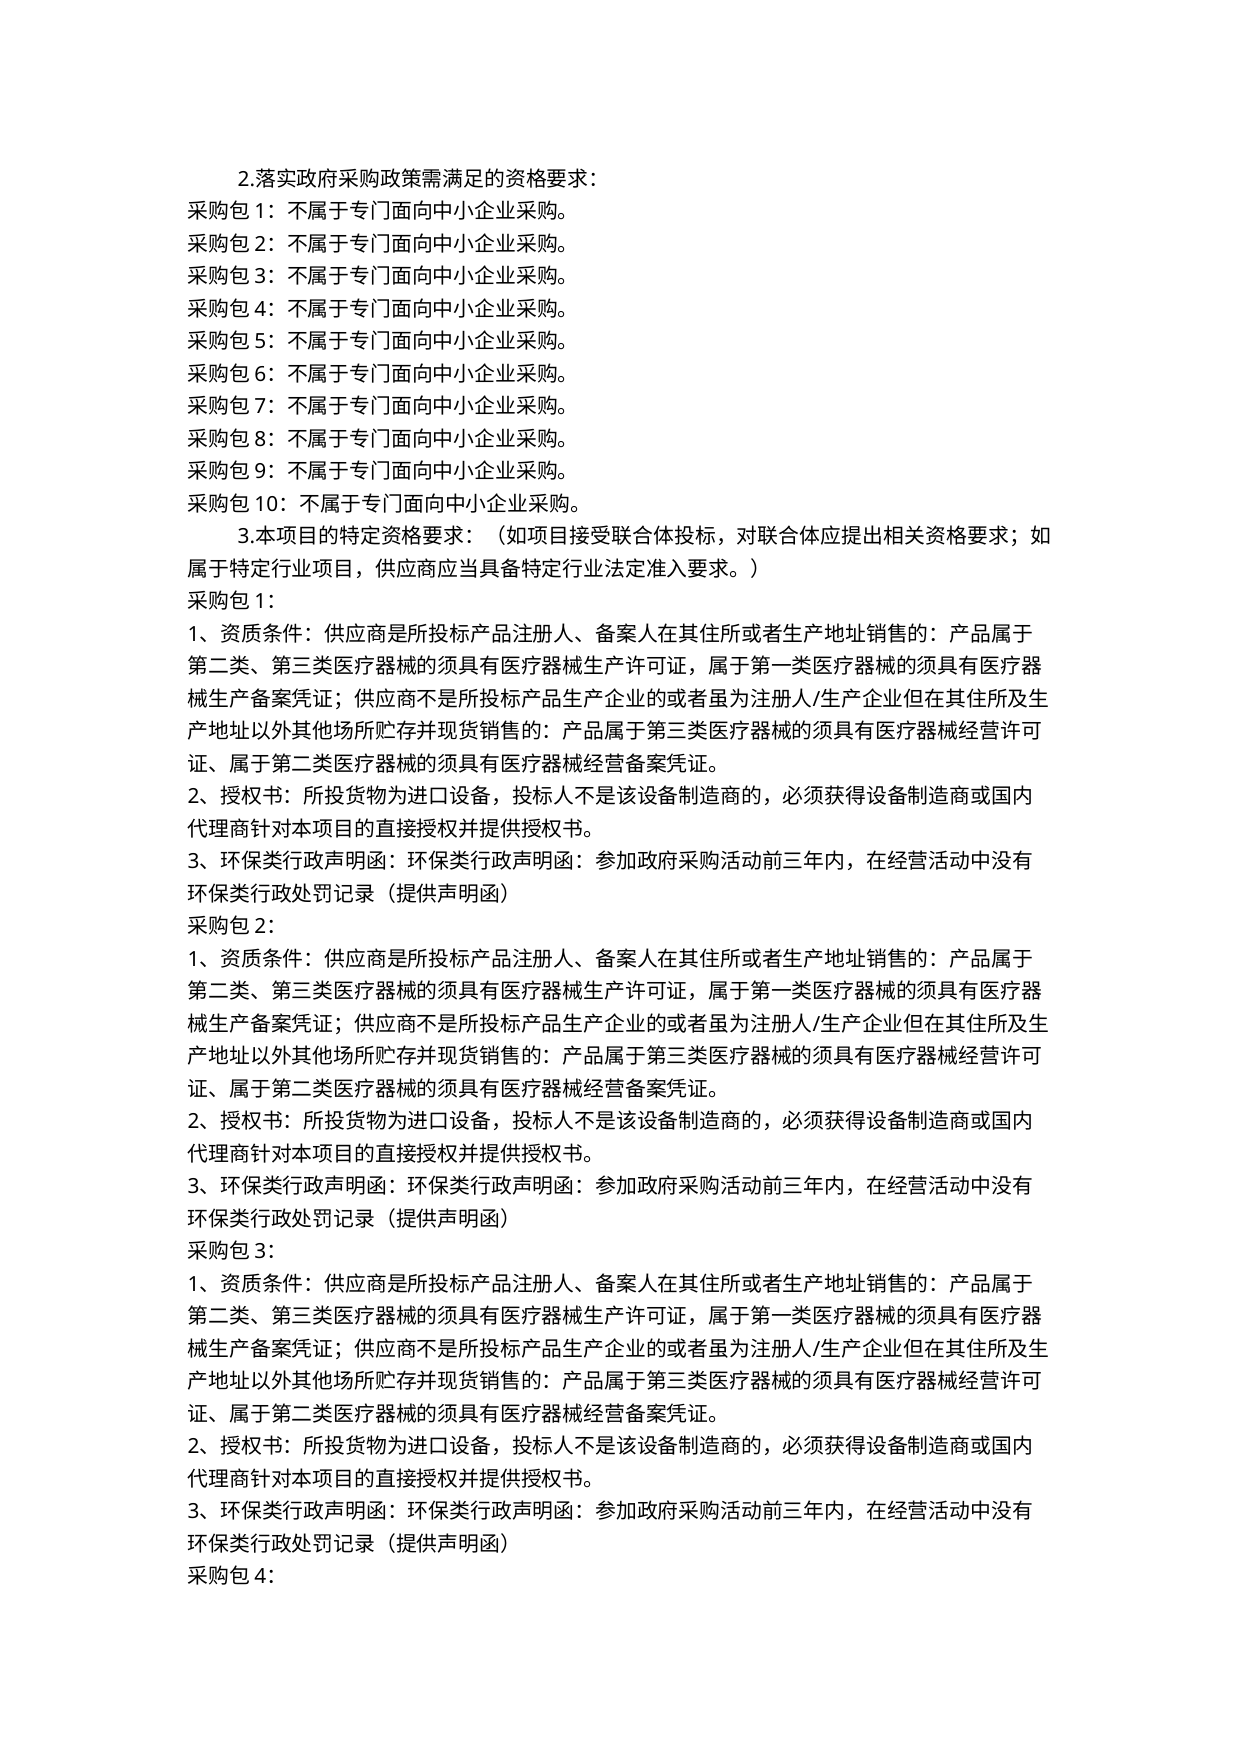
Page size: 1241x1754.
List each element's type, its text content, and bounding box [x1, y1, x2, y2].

text 采购包9：不属于专门面向中小企业采购。 [187, 454, 1053, 487]
text 2、授权书：所投货物为进口设备，投标人不是该设备制造商的，必须获得设备制造商或国内代理商针对本项目的直接授权并提供授权书。 [187, 779, 1053, 844]
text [187, 1267, 1053, 1429]
text 采购包1： [187, 584, 1053, 617]
text 采购包1：不属于专门面向中小企业采购。 [187, 194, 1053, 227]
text 采购包4： [187, 1559, 1053, 1592]
text 采购包6：不属于专门面向中小企业采购。 [187, 357, 1053, 389]
text 3、环保类行政声明函：环保类行政声明函：参加政府采购活动前三年内，在经营活动中没有环保类行政处罚记录（提供声明函） [187, 1169, 1053, 1234]
text 采购包7：不属于专门面向中小企业采购。 [187, 389, 1053, 422]
text 采购包10：不属于专门面向中小企业采购。 [187, 487, 1053, 519]
text 采购包3：不属于专门面向中小企业采购。 [187, 259, 1053, 292]
text 3.本项目的特定资格要求：（如项目接受联合体投标，对联合体应提出相关资格要求；如属于特定行业项目，供应商应当具备特定行业法定准入要求。） [187, 519, 1053, 584]
text 2、授权书：所投货物为进口设备，投标人不是该设备制造商的，必须获得设备制造商或国内代理商针对本项目的直接授权并提供授权书。 [187, 1104, 1053, 1169]
text 采购包2： [187, 909, 1053, 942]
text 2、授权书：所投货物为进口设备，投标人不是该设备制造商的，必须获得设备制造商或国内代理商针对本项目的直接授权并提供授权书。 [187, 1429, 1053, 1494]
text 3、环保类行政声明函：环保类行政声明函：参加政府采购活动前三年内，在经营活动中没有环保类行政处罚记录（提供声明函） [187, 1494, 1053, 1559]
text 采购包2：不属于专门面向中小企业采购。 [187, 227, 1053, 259]
text 采购包3： [187, 1234, 1053, 1267]
text 采购包5：不属于专门面向中小企业采购。 [187, 324, 1053, 357]
text 2.落实政府采购政策需满足的资格要求： [187, 162, 1053, 194]
text 采购包8：不属于专门面向中小企业采购。 [187, 422, 1053, 454]
text 3、环保类行政声明函：环保类行政声明函：参加政府采购活动前三年内，在经营活动中没有环保类行政处罚记录（提供声明函） [187, 844, 1053, 909]
text 采购包4：不属于专门面向中小企业采购。 [187, 292, 1053, 324]
